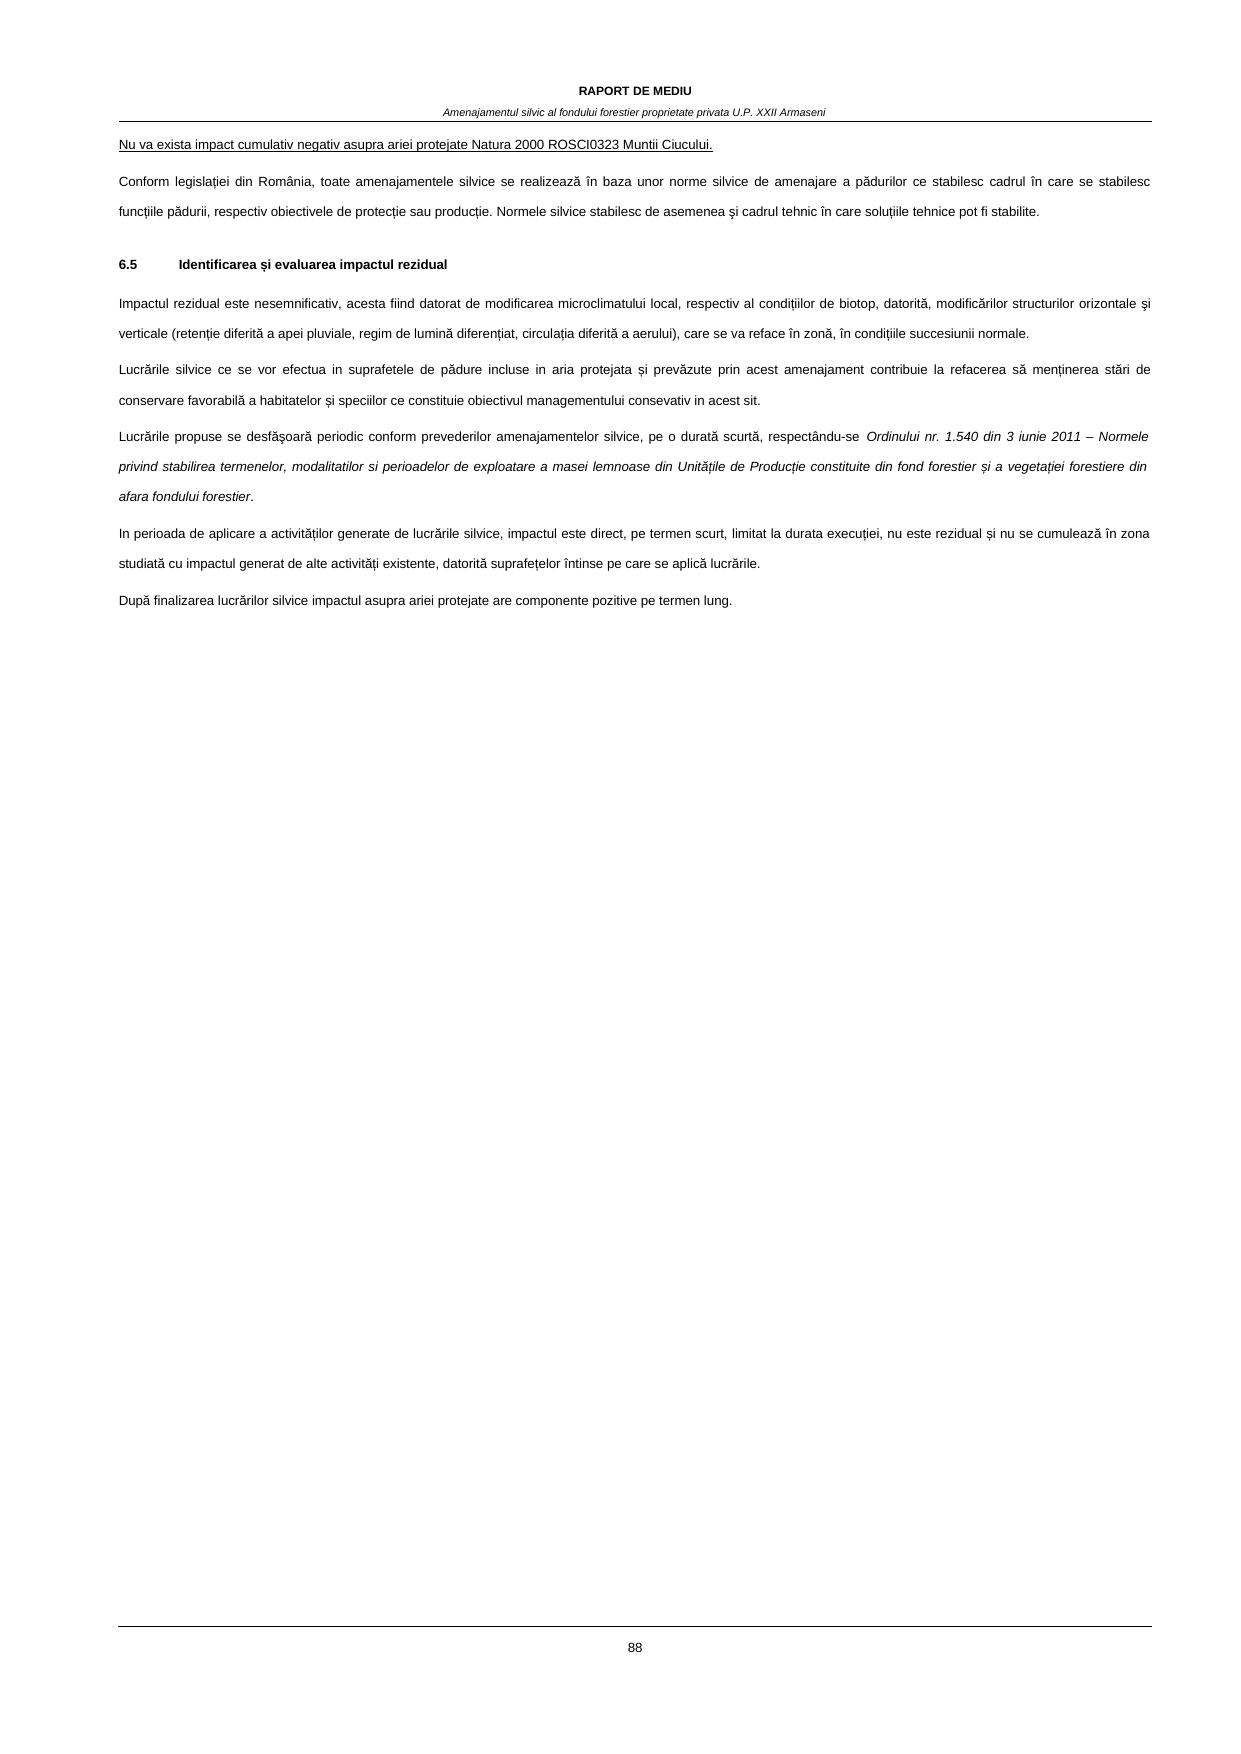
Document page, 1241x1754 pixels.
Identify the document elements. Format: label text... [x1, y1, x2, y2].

text In perioada de aplicare a activităților generate de lucrările silvice, impactul este direct, pe termen scurt, limitat la durata execuției, nu este rezidual și nu se cumulează în zona studiată cu impactul generat de alte activități existente, datorită suprafețelor întinse pe care se aplică lucrările. [118, 515, 1152, 571]
text Nu va exista impact cumulativ negativ asupra ariei protejate Natura 2000 ROSCI0323 Muntii Ciucului. [118, 126, 1152, 153]
text După finalizarea lucrărilor silvice impactul asupra ariei protejate are componente pozitive pe termen lung. [118, 582, 1152, 608]
subtitle Identificarea și evaluarea impactul rezidual [118, 246, 1152, 272]
text Impactul rezidual este nesemnificativ, acesta fiind datorat de modificarea microclimatului local, respectiv al condițiilor de biotop, datorită, modificărilor structurilor orizontale şi verticale (retenție diferită a apei pluviale, regim de lumină diferențiat, circulația diferită a aerului), care se va reface în zonă, în condițiile succesiunii normale. [118, 285, 1152, 341]
text Lucrările silvice ce se vor efectua in suprafetele de pădure incluse in aria protejata și prevăzute prin acest amenajament contribuie la refacerea să menținerea stări de conservare favorabilă a habitatelor și speciilor ce constituie obiectivul managementului consevativ in acest sit. [118, 351, 1152, 408]
text Conform legislației din România, toate amenajamentele silvice se realizează în baza unor norme silvice de amenajare a pădurilor ce stabilesc cadrul în care se stabilesc funcțiile pădurii, respectiv obiectivele de protecție sau producție. Normele silvice stabilesc de asemenea şi cadrul tehnic în care soluțiile tehnice pot fi stabilite. [118, 163, 1152, 219]
text Lucrările propuse se desfăşoară periodic conform prevederilor amenajamentelor silvice, pe o durată scurtă, respectându-se Ordinului nr. 1.540 din 3 iunie 2011 – Normele privind stabilirea termenelor, modalitatilor si perioadelor de exploatare a masei lemnoase din Unitățile de Producție constituite din fond forestier și a vegetației forestiere din afara fondului forestier. [118, 418, 1152, 505]
